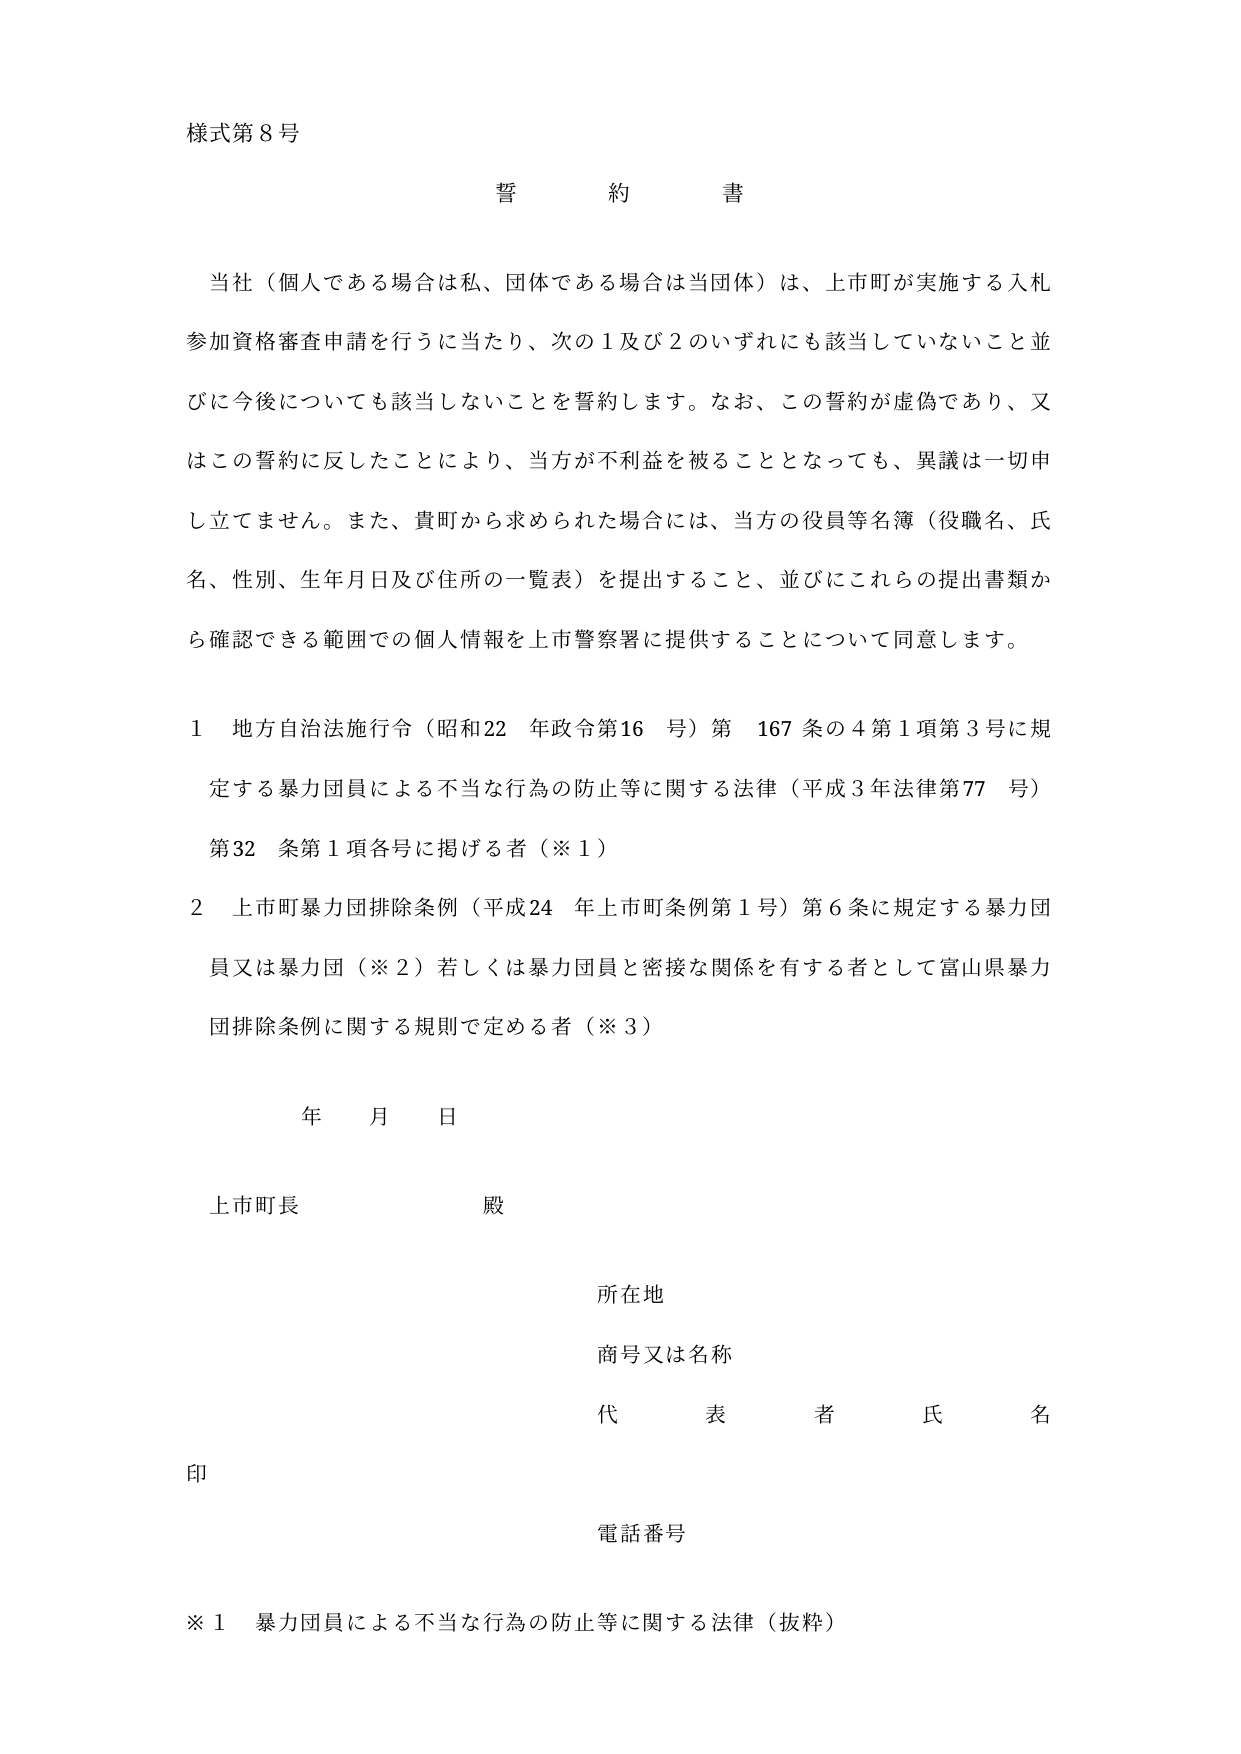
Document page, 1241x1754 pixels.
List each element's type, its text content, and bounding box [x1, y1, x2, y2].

text １ 地方自治法施行令（昭和22年政令第16号）第 167条の４第１項第３号に規定する暴力団員による不当な行為の防止等に関する法律（平成３年法律第77号）第32条第１項各号に掲げる者（※１） [187, 698, 1053, 877]
text 誓 約 書 [187, 162, 1053, 221]
text ※１ 暴力団員による不当な行為の防止等に関する法律（抜粋） [187, 1592, 1053, 1651]
text 代表者氏名 印 [187, 1383, 1053, 1502]
text 所在地 [187, 1264, 1053, 1324]
text 当社（個人である場合は私、団体である場合は当団体）は、上市町が実施する入札参加資格審査申請を行うに当たり、次の１及び２のいずれにも該当していないこと並びに今後についても該当しないことを誓約します。なお、この誓約が虚偽であり、又はこの誓約に反したことにより、当方が不利益を被ることとなっても、異議は一切申し立てません。また、貴町から求められた場合には、当方の役員等名簿（役職名、氏名、性別、生年月日及び住所の一覧表）を提出すること、並びにこれらの提出書類から確認できる範囲での個人情報を上市警察署に提供することについて同意します。 [187, 251, 1053, 668]
text 様式第８号 [187, 102, 1053, 162]
text 電話番号 [187, 1502, 1053, 1562]
text 上市町長 殿 [187, 1175, 1053, 1234]
text ２ 上市町暴力団排除条例（平成24年上市町条例第１号）第６条に規定する暴力団員又は暴力団（※２）若しくは暴力団員と密接な関係を有する者として富山県暴力団排除条例に関する規則で定める者（※３） [187, 877, 1053, 1056]
text 商号又は名称 [187, 1324, 1053, 1383]
text 年 月 日 [187, 1085, 1053, 1145]
